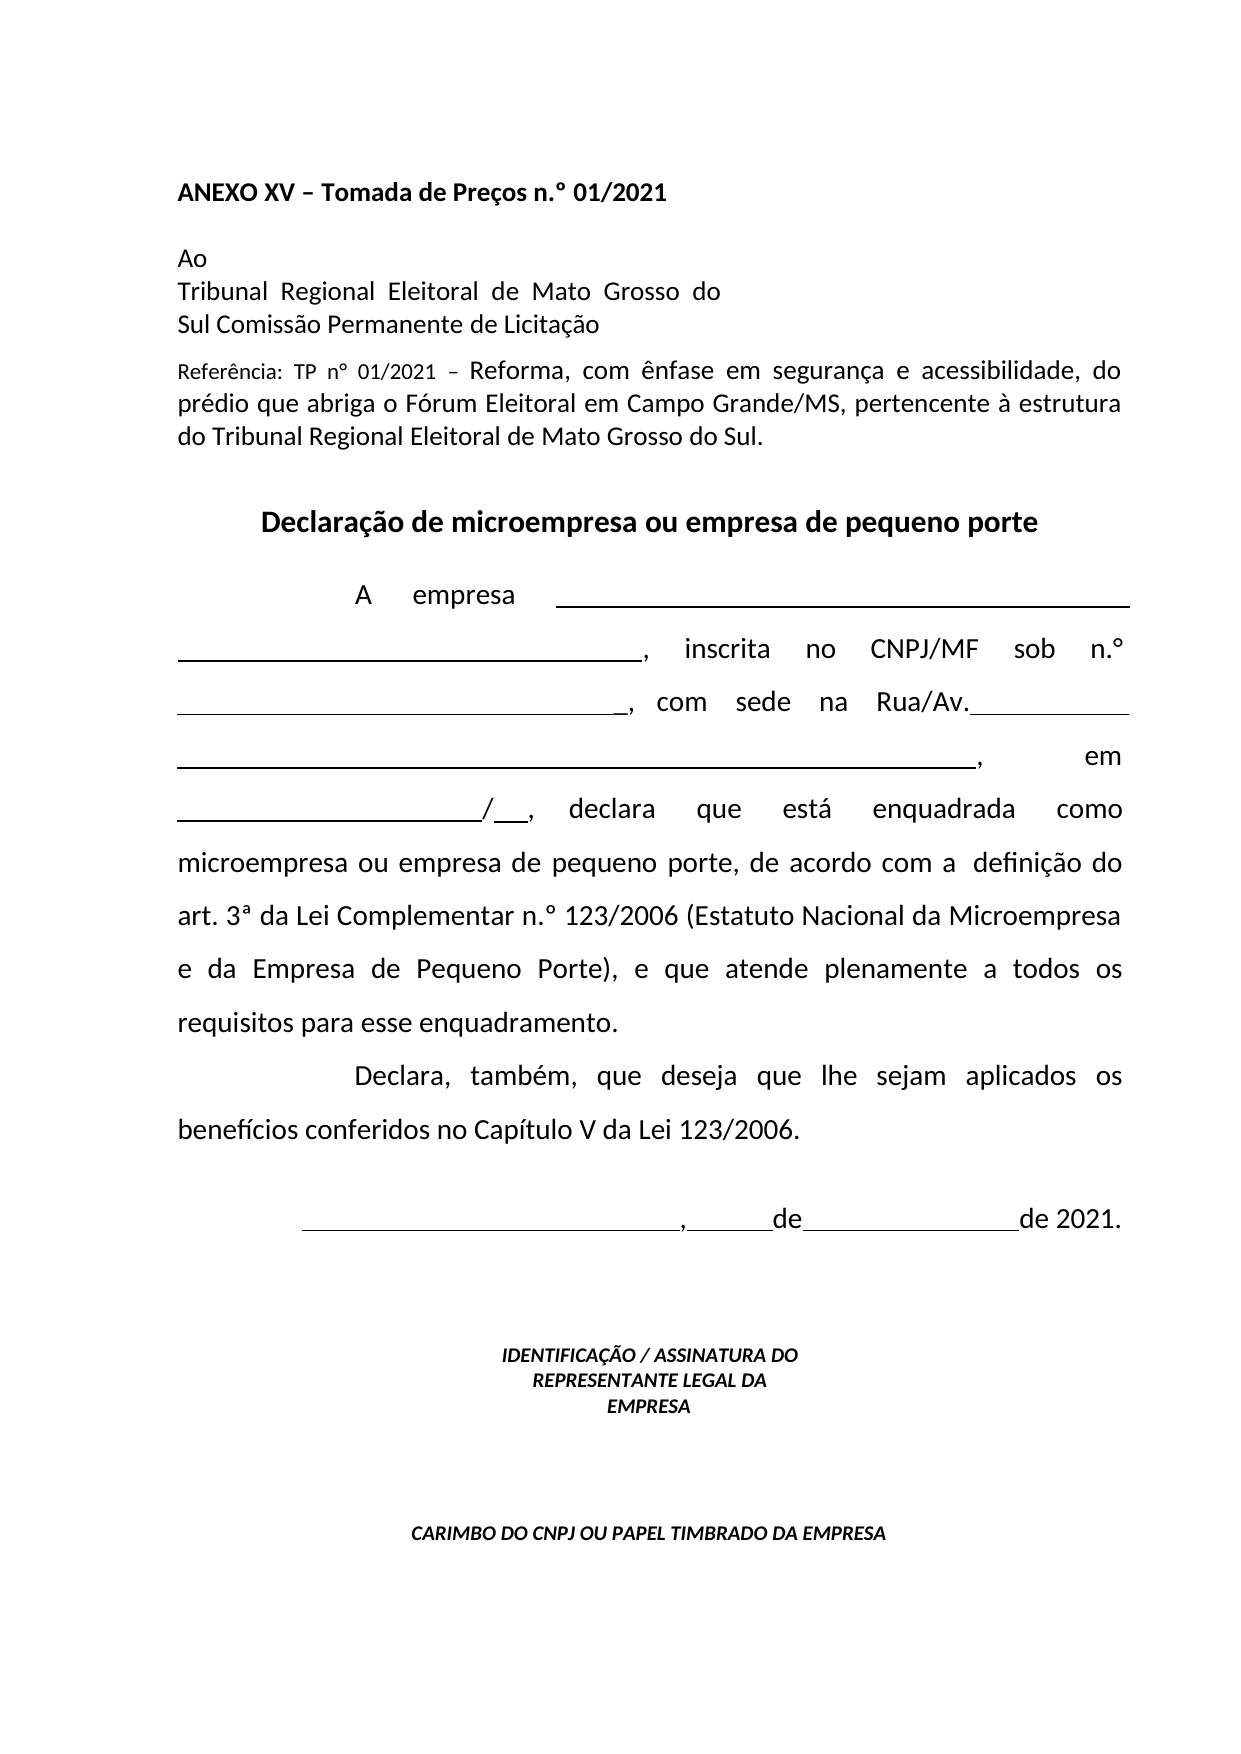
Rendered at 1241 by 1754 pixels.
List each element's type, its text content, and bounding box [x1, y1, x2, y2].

text A empresa [167, 576, 1129, 612]
text Referência: TP n° 01/2021 – Reforma, com ênfase em segurança e acessibilidade, do prédio que abriga o Fórum Eleitoral em Campo Grande/MS, pertencente à estrutura do Tribunal Regional Eleitoral de Mato Grosso do Sul. [177, 353, 1122, 452]
title Declaração de microempresa ou empresa de pequeno porte [261, 502, 1140, 541]
text Declara, também, que deseja que lhe sejam aplicados os benefícios conferidos no Capítulo V da Lei 123/2006. [177, 1057, 1123, 1147]
text , de de 2021. [302, 1200, 1140, 1235]
text Tribunal Regional Eleitoral de Mato Grosso do Sul Comissão Permanente de Licitação [177, 274, 722, 340]
text _, com sede na Rua/Av. [177, 683, 1140, 719]
text IDENTIFICAÇÃO / ASSINATURA DO REPRESENTANTE LEGAL DA EMPRESA [488, 1342, 811, 1418]
text ANEXO XV – Tomada de Preços n.º 01/2021 [177, 175, 1140, 208]
text , em [177, 737, 1140, 772]
text CARIMBO DO CNPJ OU PAPEL TIMBRADO DA EMPRESA [411, 1520, 888, 1546]
text / , declara que está enquadrada como microempresa ou empresa de pequeno porte, de acordo com a definição do art. 3ª da Lei Complementar n.º 123/2006 (Estatuto Nacional da Microempresa e da Empresa de Pequeno Porte), e que atende plenamente a todos os requisitos para esse enquadramento. [177, 790, 1123, 1040]
text Ao [177, 241, 1140, 274]
text , inscrita no CNPJ/MF sob n.° [167, 630, 1123, 666]
